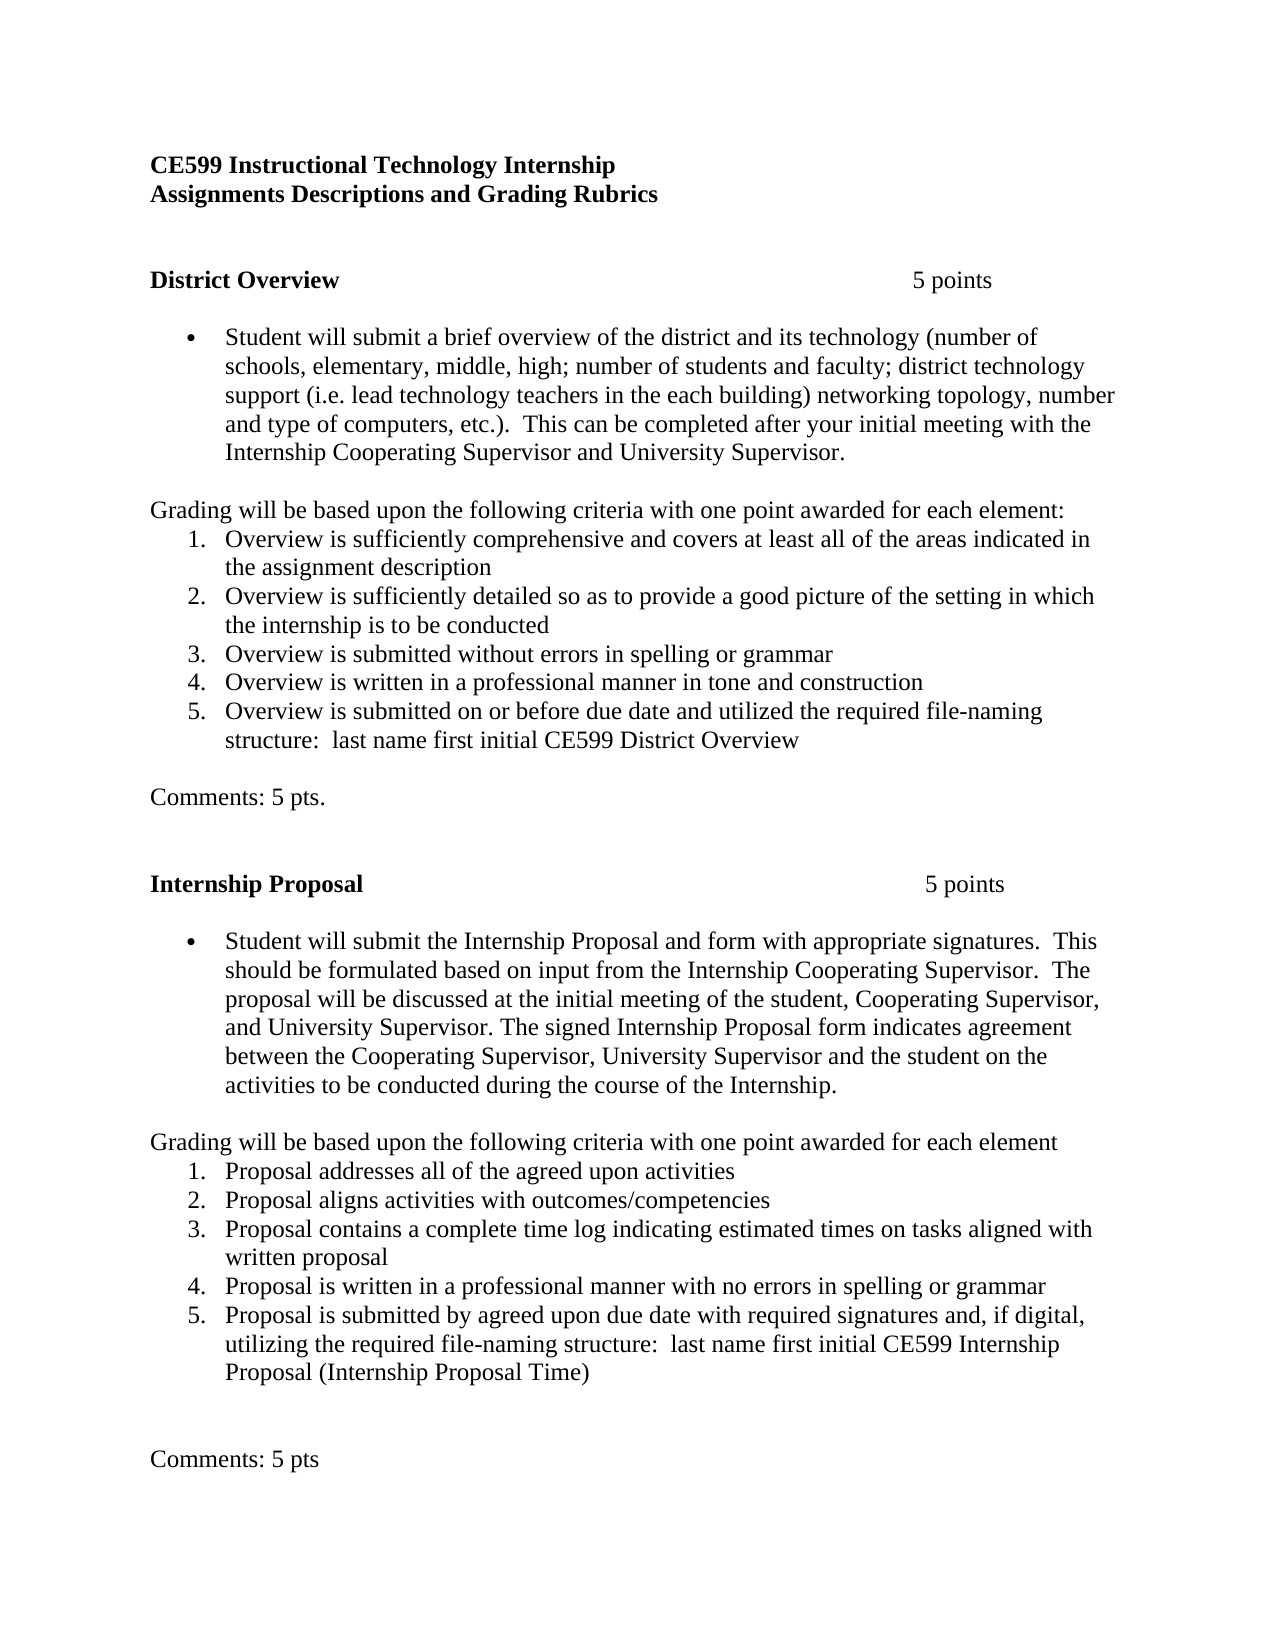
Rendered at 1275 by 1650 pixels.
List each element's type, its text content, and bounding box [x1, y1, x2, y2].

list Overview is submitted on or before due date and utilized the required file-naming structure: last name first initial CE599 District Overview [187, 696, 1125, 754]
list Proposal addresses all of the agreed upon activities [187, 1156, 1125, 1185]
text Grading will be based upon the following criteria with one point awarded for each element: [150, 495, 1125, 524]
list Overview is sufficiently detailed so as to provide a good picture of the setting in which the internship is to be conducted [187, 581, 1125, 639]
list Overview is submitted without errors in spelling or grammar [187, 639, 1125, 667]
text CE599 Instructional Technology Internship [150, 150, 1125, 179]
list Overview is sufficiently comprehensive and covers at least all of the areas indicated in the assignment description [187, 524, 1125, 581]
text Internship Proposal 5 points [150, 869, 1125, 897]
list Proposal is written in a professional manner with no errors in spelling or grammar [187, 1271, 1125, 1300]
list Proposal is submitted by agreed upon due date with required signatures and, if digital, utilizing the required file-naming structure: last name first initial CE599 Internship Proposal (Internship Proposal Time) [187, 1300, 1125, 1386]
text Grading will be based upon the following criteria with one point awarded for each element [150, 1127, 1125, 1156]
text District Overview 5 points [150, 265, 1125, 294]
list Student will submit a brief overview of the district and its technology (number of schools, elementary, middle, high; number of students and faculty; district technology support (i.e. lead technology teachers in the each building) networking topology, number and type of computers, etc.). This can be completed after your initial meeting with the Internship Cooperating Supervisor and University Supervisor. [187, 322, 1125, 466]
list Proposal contains a complete time log indicating estimated times on tasks aligned with written proposal [187, 1214, 1125, 1271]
list Overview is written in a professional manner in tone and construction [187, 667, 1125, 696]
list Proposal aligns activities with outcomes/competencies [187, 1185, 1125, 1214]
list Student will submit the Internship Proposal and form with appropriate signatures. This should be formulated based on input from the Internship Cooperating Supervisor. The proposal will be discussed at the initial meeting of the student, Cooperating Supervisor, and University Supervisor. The signed Internship Proposal form indicates agreement between the Cooperating Supervisor, University Supervisor and the student on the activities to be conducted during the course of the Internship. [187, 926, 1125, 1099]
list Comments: 5 pts. [150, 782, 1125, 811]
text Comments: 5 pts [150, 1444, 1125, 1472]
text Assignments Descriptions and Grading Rubrics [150, 179, 1125, 207]
